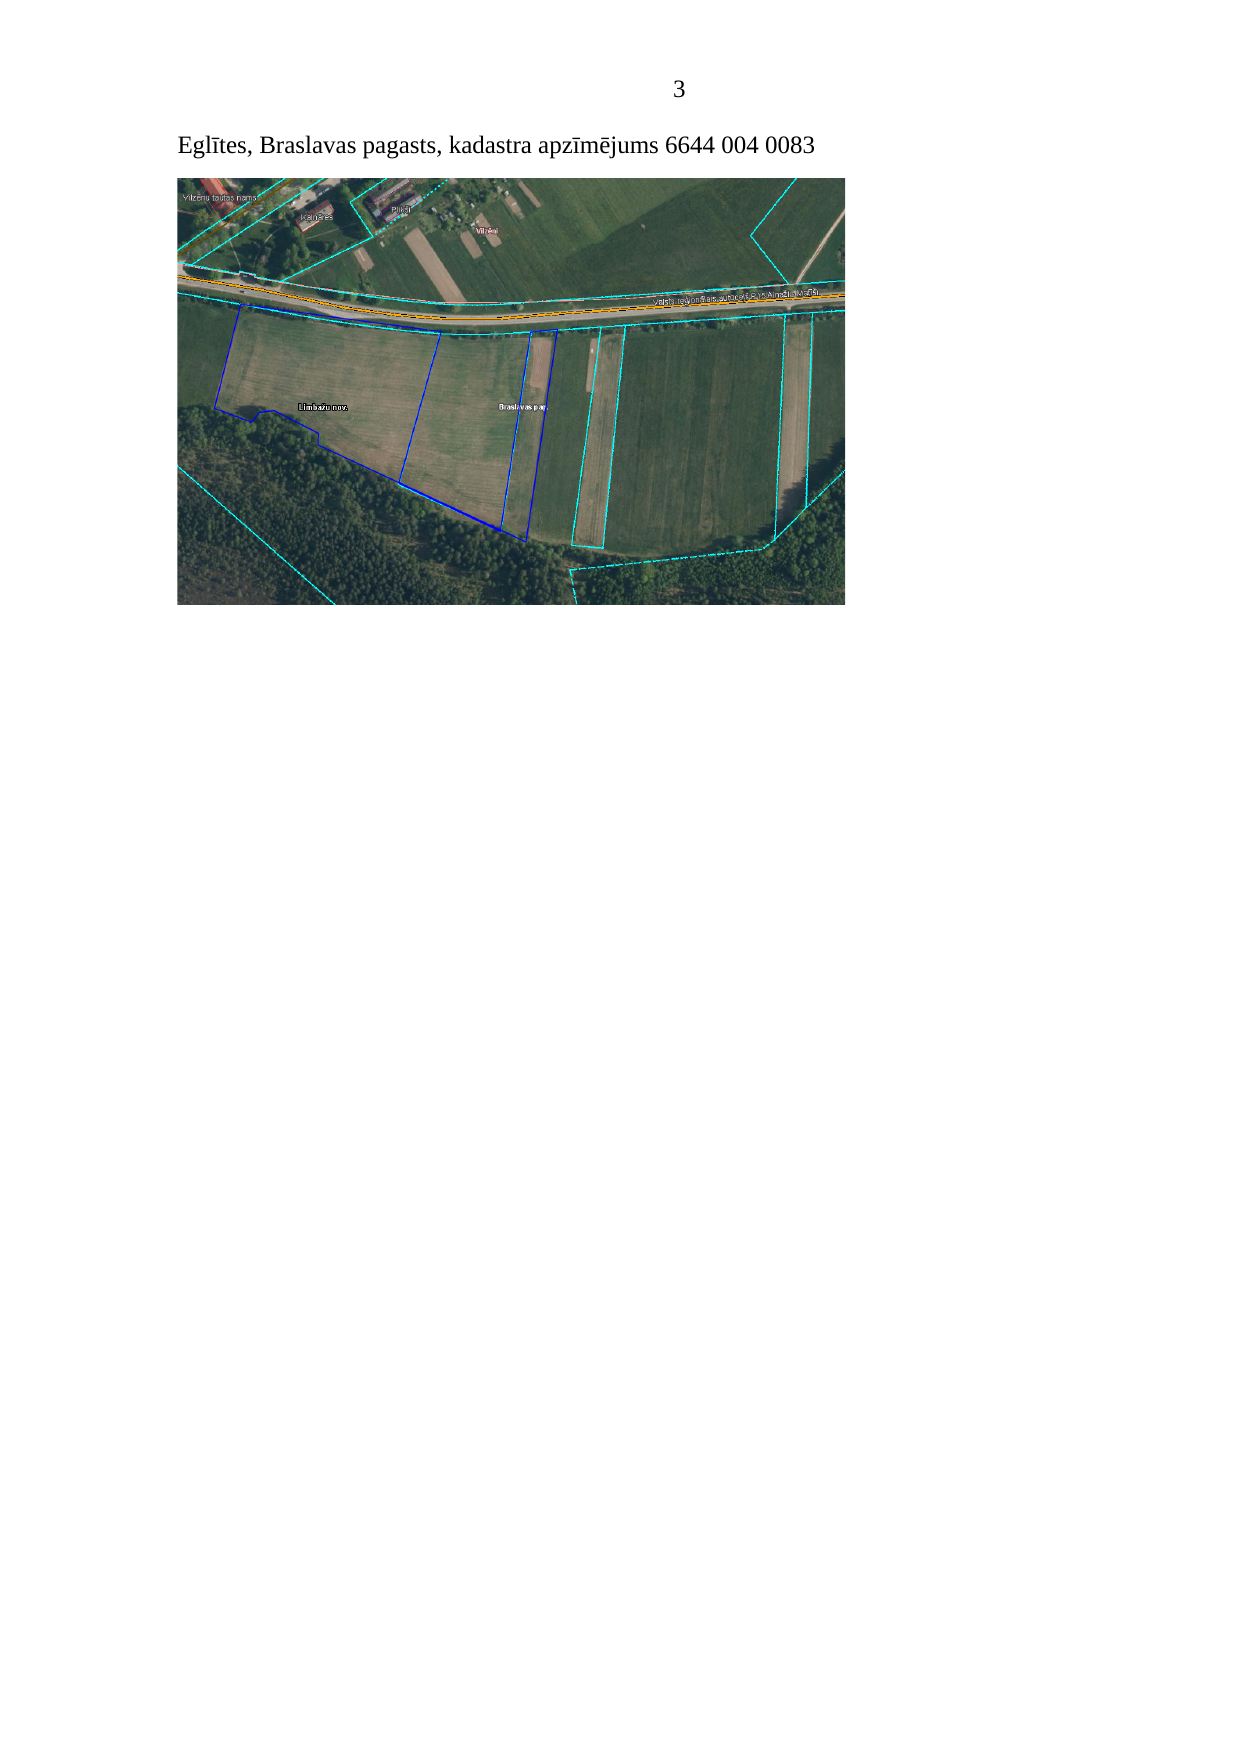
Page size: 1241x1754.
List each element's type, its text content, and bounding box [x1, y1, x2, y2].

text Eglītes, Braslavas pagasts, kadastra apzīmējums 6644 004 0083 [177, 131, 1181, 159]
picture [177, 178, 846, 605]
